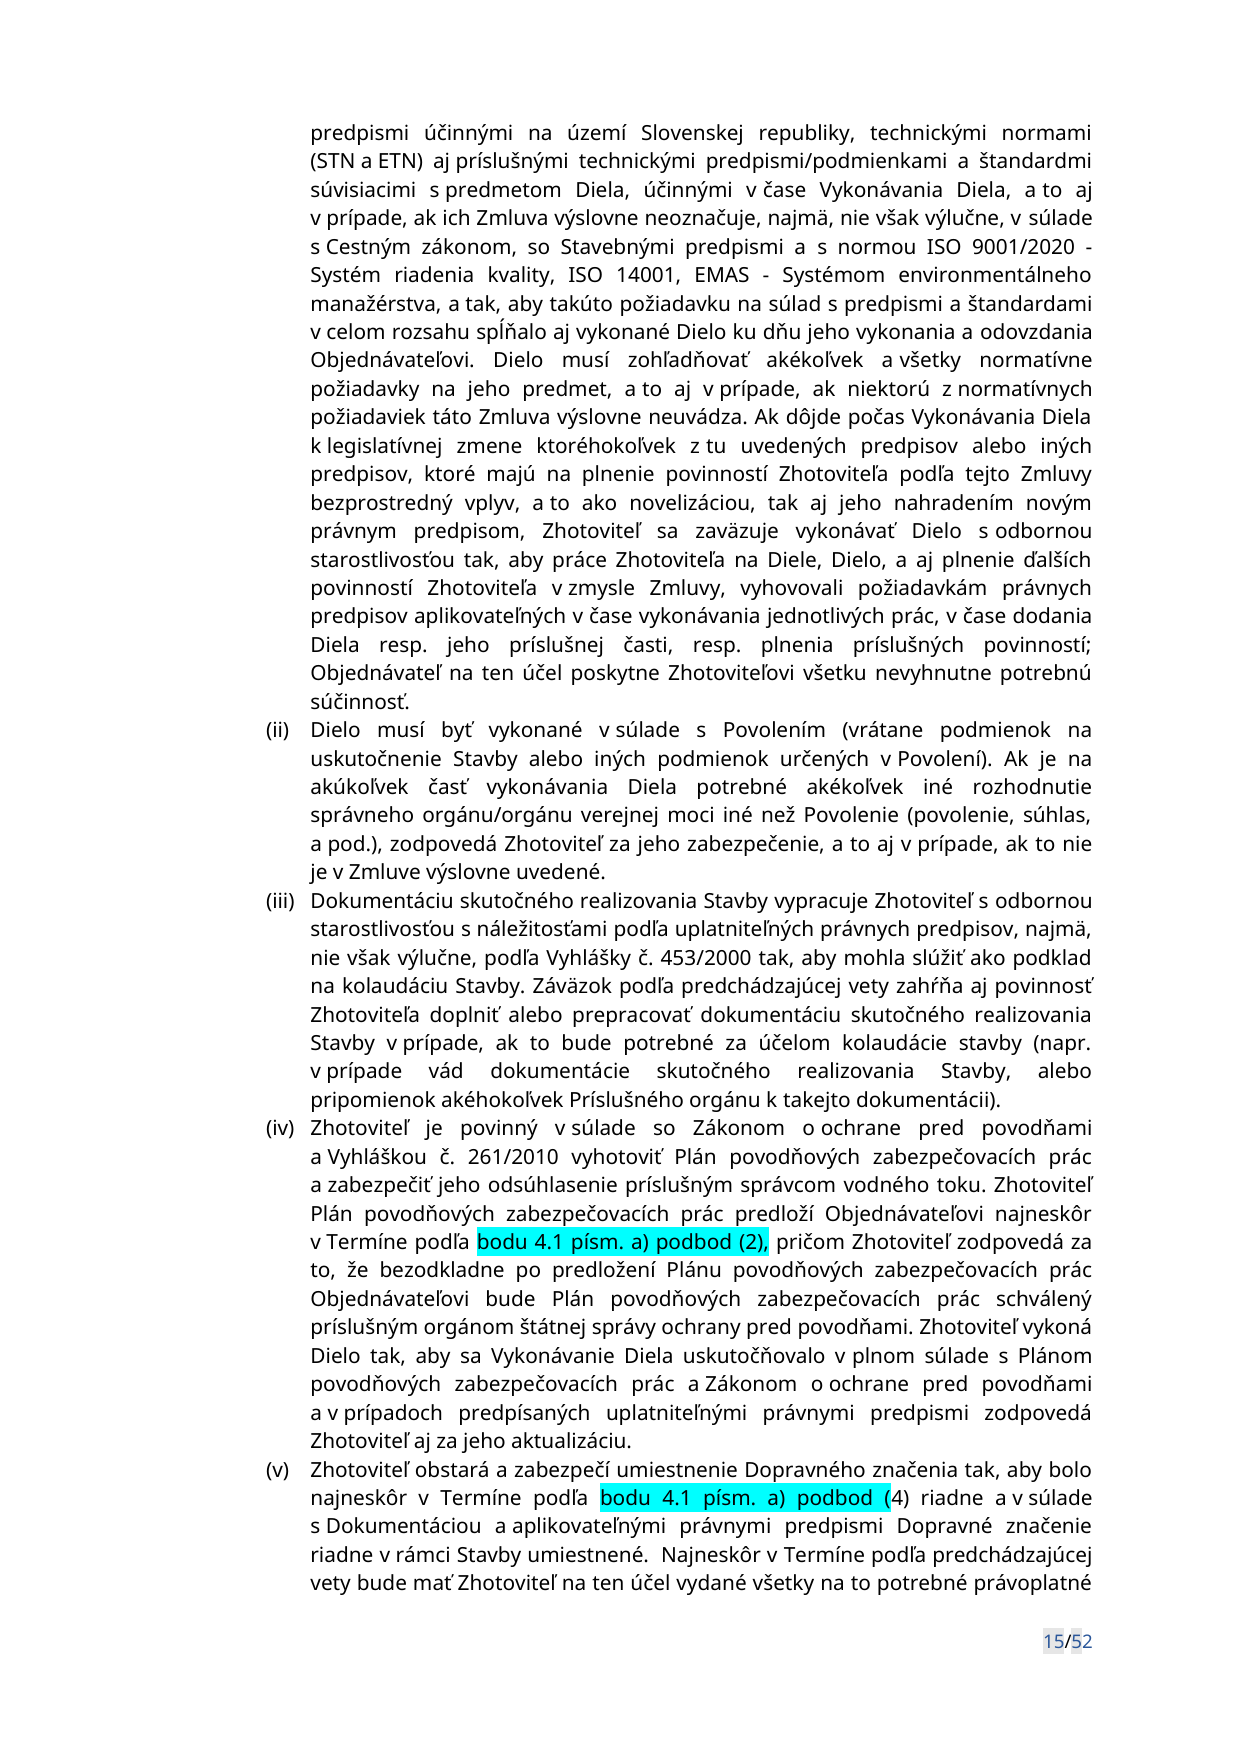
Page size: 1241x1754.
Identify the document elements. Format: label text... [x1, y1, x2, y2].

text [266, 118, 1093, 715]
text (iv) Zhotoviteľ je povinný v súlade so Zákonom o ochrane pred povodňami a Vyhláškou č. 261/2010 vyhotoviť Plán povodňových zabezpečovacích prác a zabezpečiť jeho odsúhlasenie príslušným správcom vodného toku. Zhotoviteľ Plán povodňových zabezpečovacích prác predloží Objednávateľovi najneskôr v Termíne podľa bodu 4.1 písm. a) podbod (2), pričom Zhotoviteľ zodpovedá za to, že bezodkladne po predložení Plánu povodňových zabezpečovacích prác Objednávateľovi bude Plán povodňových zabezpečovacích prác schválený príslušným orgánom štátnej správy ochrany pred povodňami. Zhotoviteľ vykoná Dielo tak, aby sa Vykonávanie Diela uskutočňovalo v plnom súlade s Plánom povodňových zabezpečovacích prác a Zákonom o ochrane pred povodňami a v prípadoch predpísaných uplatniteľnými právnymi predpismi zodpovedá Zhotoviteľ aj za jeho aktualizáciu. [266, 1113, 1093, 1455]
text (ii) Dielo musí byť vykonané v súlade s Povolením (vrátane podmienok na uskutočnenie Stavby alebo iných podmienok určených v Povolení). Ak je na akúkoľvek časť vykonávania Diela potrebné akékoľvek iné rozhodnutie správneho orgánu/orgánu verejnej moci iné než Povolenie (povolenie, súhlas, a pod.), zodpovedá Zhotoviteľ za jeho zabezpečenie, a to aj v prípade, ak to nie je v Zmluve výslovne uvedené. [266, 715, 1093, 886]
text (iii) Dokumentáciu skutočného realizovania Stavby vypracuje Zhotoviteľ s odbornou starostlivosťou s náležitosťami podľa uplatniteľných právnych predpisov, najmä, nie však výlučne, podľa Vyhlášky č. 453/2000 tak, aby mohla slúžiť ako podklad na kolaudáciu Stavby. Záväzok podľa predchádzajúcej vety zahŕňa aj povinnosť Zhotoviteľa doplniť alebo prepracovať dokumentáciu skutočného realizovania Stavby v prípade, ak to bude potrebné za účelom kolaudácie stavby (napr. v prípade vád dokumentácie skutočného realizovania Stavby, alebo pripomienok akéhokoľvek Príslušného orgánu k takejto dokumentácii). [266, 886, 1093, 1113]
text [266, 1455, 1093, 1597]
